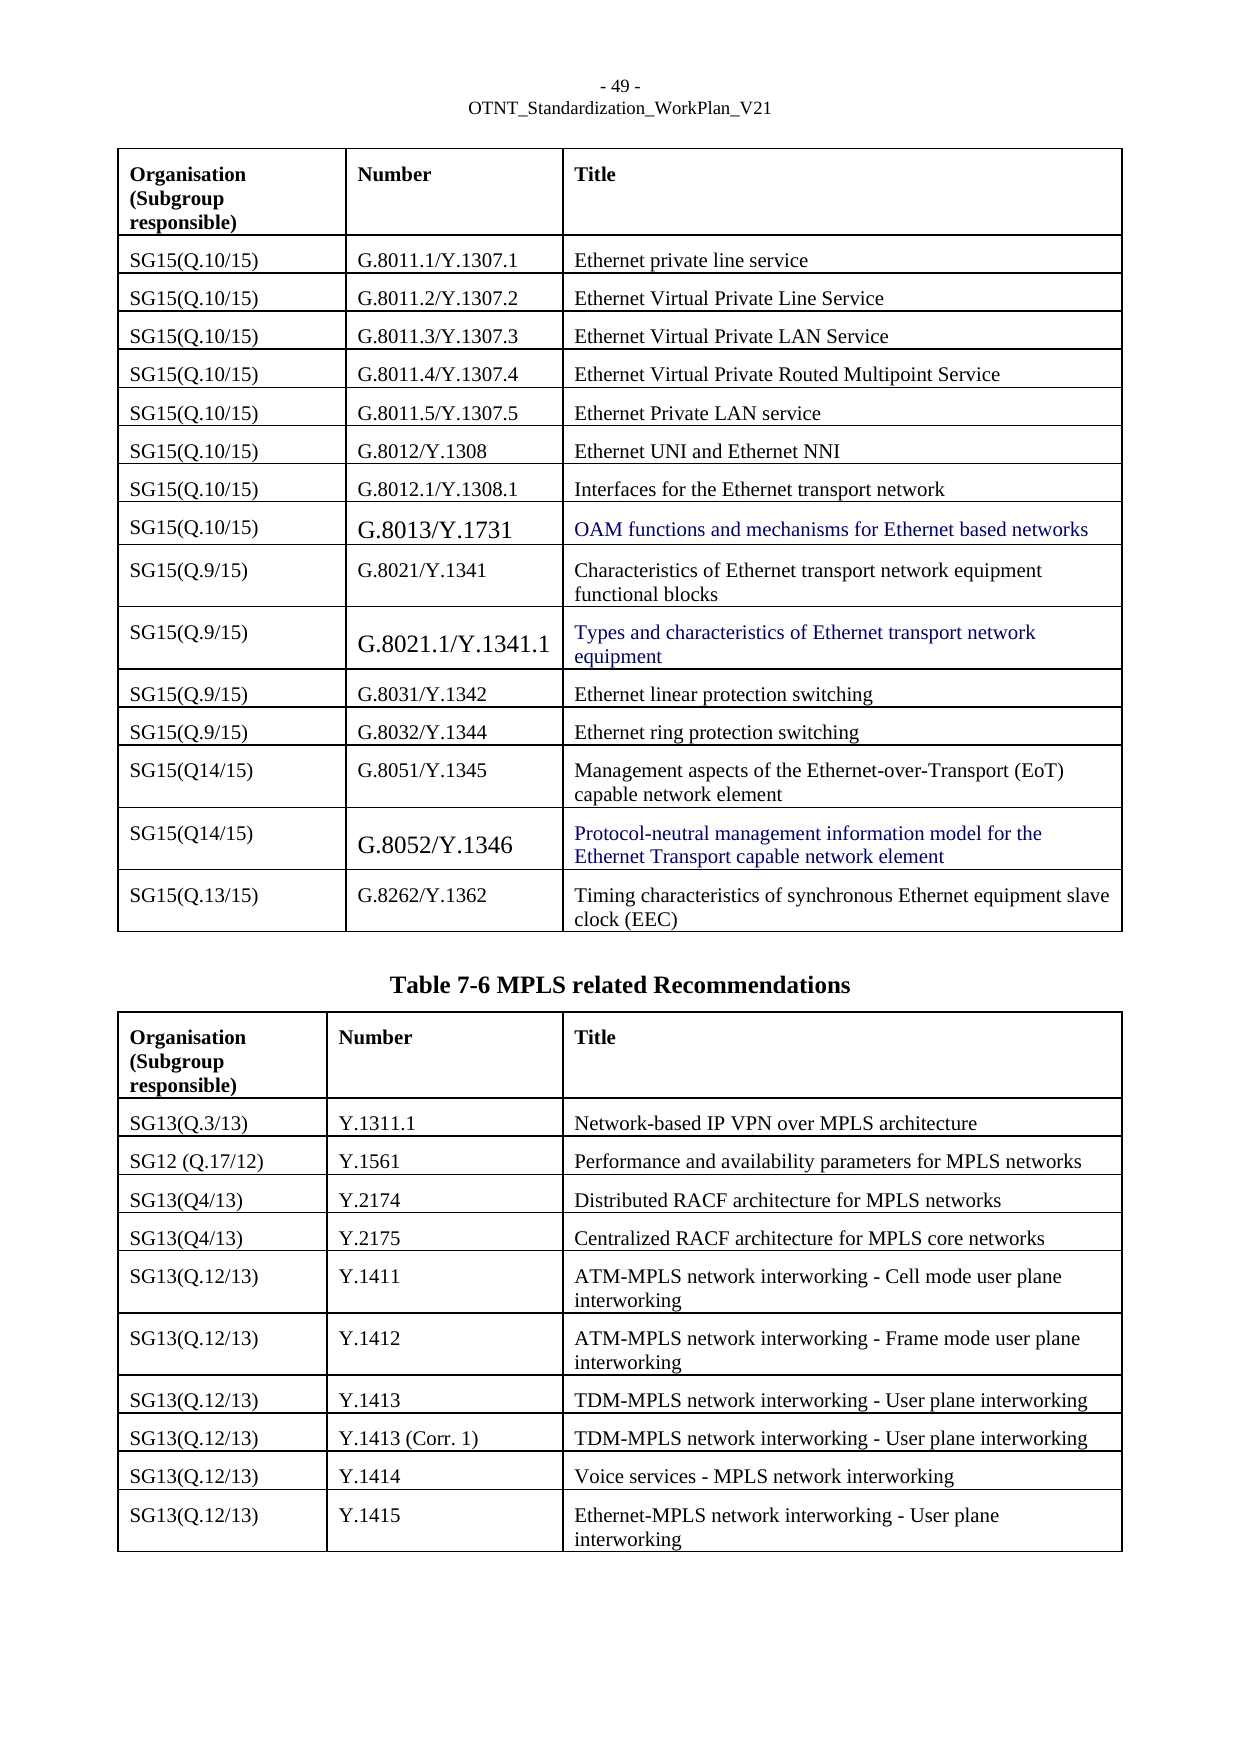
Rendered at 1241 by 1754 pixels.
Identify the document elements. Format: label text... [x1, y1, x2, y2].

table_header Number [347, 149, 562, 234]
table_cell SG15(Q.9/15) [119, 545, 345, 606]
table_cell SG13(Q.12/13) [119, 1376, 326, 1412]
table_cell Ethernet Virtual Private Routed Multipoint Service [564, 350, 1121, 386]
table_cell G.8021/Y.1341 [347, 545, 562, 606]
table_cell Y.1561 [328, 1137, 562, 1173]
table_cell Distributed RACF architecture for MPLS networks [564, 1175, 1121, 1212]
table_cell SG15(Q.9/15) [119, 607, 345, 668]
table_cell SG13(Q.12/13) [119, 1414, 326, 1450]
table_cell SG15(Q.10/15) [119, 388, 345, 424]
table_cell G.8013/Y.1731 [347, 502, 562, 543]
table_cell Voice services - MPLS network interworking [564, 1452, 1121, 1488]
table_cell Ethernet Virtual Private LAN Service [564, 312, 1121, 348]
table_cell G.8021.1/Y.1341.1 [347, 607, 562, 668]
table_cell SG13(Q.12/13) [119, 1251, 326, 1312]
table_cell SG13(Q.12/13) [119, 1490, 326, 1551]
table_cell SG13(Q4/13) [119, 1213, 326, 1250]
table_cell G.8011.4/Y.1307.4 [347, 350, 562, 386]
table_cell SG15(Q.10/15) [119, 426, 345, 463]
table_cell SG15(Q.10/15) [119, 502, 345, 543]
table_cell Y.2174 [328, 1175, 562, 1212]
table_header Organisation (Subgroup responsible) [119, 149, 345, 234]
table_cell Protocol-neutral management information model for the Ethernet Transport capable network element [564, 808, 1121, 868]
table_cell Y.1414 [328, 1452, 562, 1488]
table_cell Ethernet linear protection switching [564, 670, 1121, 706]
table_cell Characteristics of Ethernet transport network equipment functional blocks [564, 545, 1121, 606]
table_cell G.8012/Y.1308 [347, 426, 562, 463]
table_cell Ethernet-MPLS network interworking - User plane interworking [564, 1490, 1121, 1551]
table_cell Y.1412 [328, 1314, 562, 1374]
table_cell Ethernet UNI and Ethernet NNI [564, 426, 1121, 463]
table_cell SG12 (Q.17/12) [119, 1137, 326, 1173]
table_cell SG15(Q14/15) [119, 808, 345, 868]
table_cell SG15(Q.10/15) [119, 274, 345, 310]
table_cell G.8011.1/Y.1307.1 [347, 236, 562, 272]
table_cell Ethernet Virtual Private Line Service [564, 274, 1121, 310]
table_cell Y.1411 [328, 1251, 562, 1312]
table_cell SG15(Q.10/15) [119, 312, 345, 348]
table_cell SG13(Q.3/13) [119, 1099, 326, 1135]
table_cell SG13(Q.12/13) [119, 1314, 326, 1374]
table_cell Interfaces for the Ethernet transport network [564, 464, 1121, 501]
text Table 7-6 MPLS related Recommendations [118, 970, 1122, 998]
table_cell G.8011.5/Y.1307.5 [347, 388, 562, 424]
table_cell Y.1311.1 [328, 1099, 562, 1135]
table_cell Centralized RACF architecture for MPLS core networks [564, 1213, 1121, 1250]
table_cell Timing characteristics of synchronous Ethernet equipment slave clock (EEC) [564, 870, 1121, 931]
table_cell ATM-MPLS network interworking - Frame mode user plane interworking [564, 1314, 1121, 1374]
table_cell G.8012.1/Y.1308.1 [347, 464, 562, 501]
table_cell G.8031/Y.1342 [347, 670, 562, 706]
table_cell SG15(Q.10/15) [119, 350, 345, 386]
table_cell Performance and availability parameters for MPLS networks [564, 1137, 1121, 1173]
table_cell G.8052/Y.1346 [347, 808, 562, 868]
table_header Title [564, 1013, 1121, 1097]
table_cell Y.1413 (Corr. 1) [328, 1414, 562, 1450]
table_cell SG15(Q14/15) [119, 746, 345, 806]
table_cell G.8011.3/Y.1307.3 [347, 312, 562, 348]
table_cell Y.1413 [328, 1376, 562, 1412]
table_cell Types and characteristics of Ethernet transport network equipment [564, 607, 1121, 668]
table_cell Ethernet private line service [564, 236, 1121, 272]
table_cell SG13(Q.12/13) [119, 1452, 326, 1488]
table_cell Network-based IP VPN over MPLS architecture [564, 1099, 1121, 1135]
table_cell Management aspects of the Ethernet-over-Transport (EoT) capable network element [564, 746, 1121, 806]
table_cell TDM-MPLS network interworking - User plane interworking [564, 1376, 1121, 1412]
table_cell ATM-MPLS network interworking - Cell mode user plane interworking [564, 1251, 1121, 1312]
table_cell Ethernet ring protection switching [564, 708, 1121, 744]
table_header Organisation (Subgroup responsible) [119, 1013, 326, 1097]
table_cell SG15(Q.9/15) [119, 708, 345, 744]
table_cell OAM functions and mechanisms for Ethernet based networks [564, 502, 1121, 543]
table_cell G.8011.2/Y.1307.2 [347, 274, 562, 310]
table_cell G.8262/Y.1362 [347, 870, 562, 931]
table_cell G.8051/Y.1345 [347, 746, 562, 806]
table_cell SG13(Q4/13) [119, 1175, 326, 1212]
table_cell Ethernet Private LAN service [564, 388, 1121, 424]
table_header Title [564, 149, 1121, 234]
table_cell SG15(Q.13/15) [119, 870, 345, 931]
table_cell SG15(Q.10/15) [119, 464, 345, 501]
table_cell Y.2175 [328, 1213, 562, 1250]
table_cell TDM-MPLS network interworking - User plane interworking [564, 1414, 1121, 1450]
table_cell Y.1415 [328, 1490, 562, 1551]
table_cell G.8032/Y.1344 [347, 708, 562, 744]
table_cell SG15(Q.9/15) [119, 670, 345, 706]
table_header Number [328, 1013, 562, 1097]
table_cell SG15(Q.10/15) [119, 236, 345, 272]
